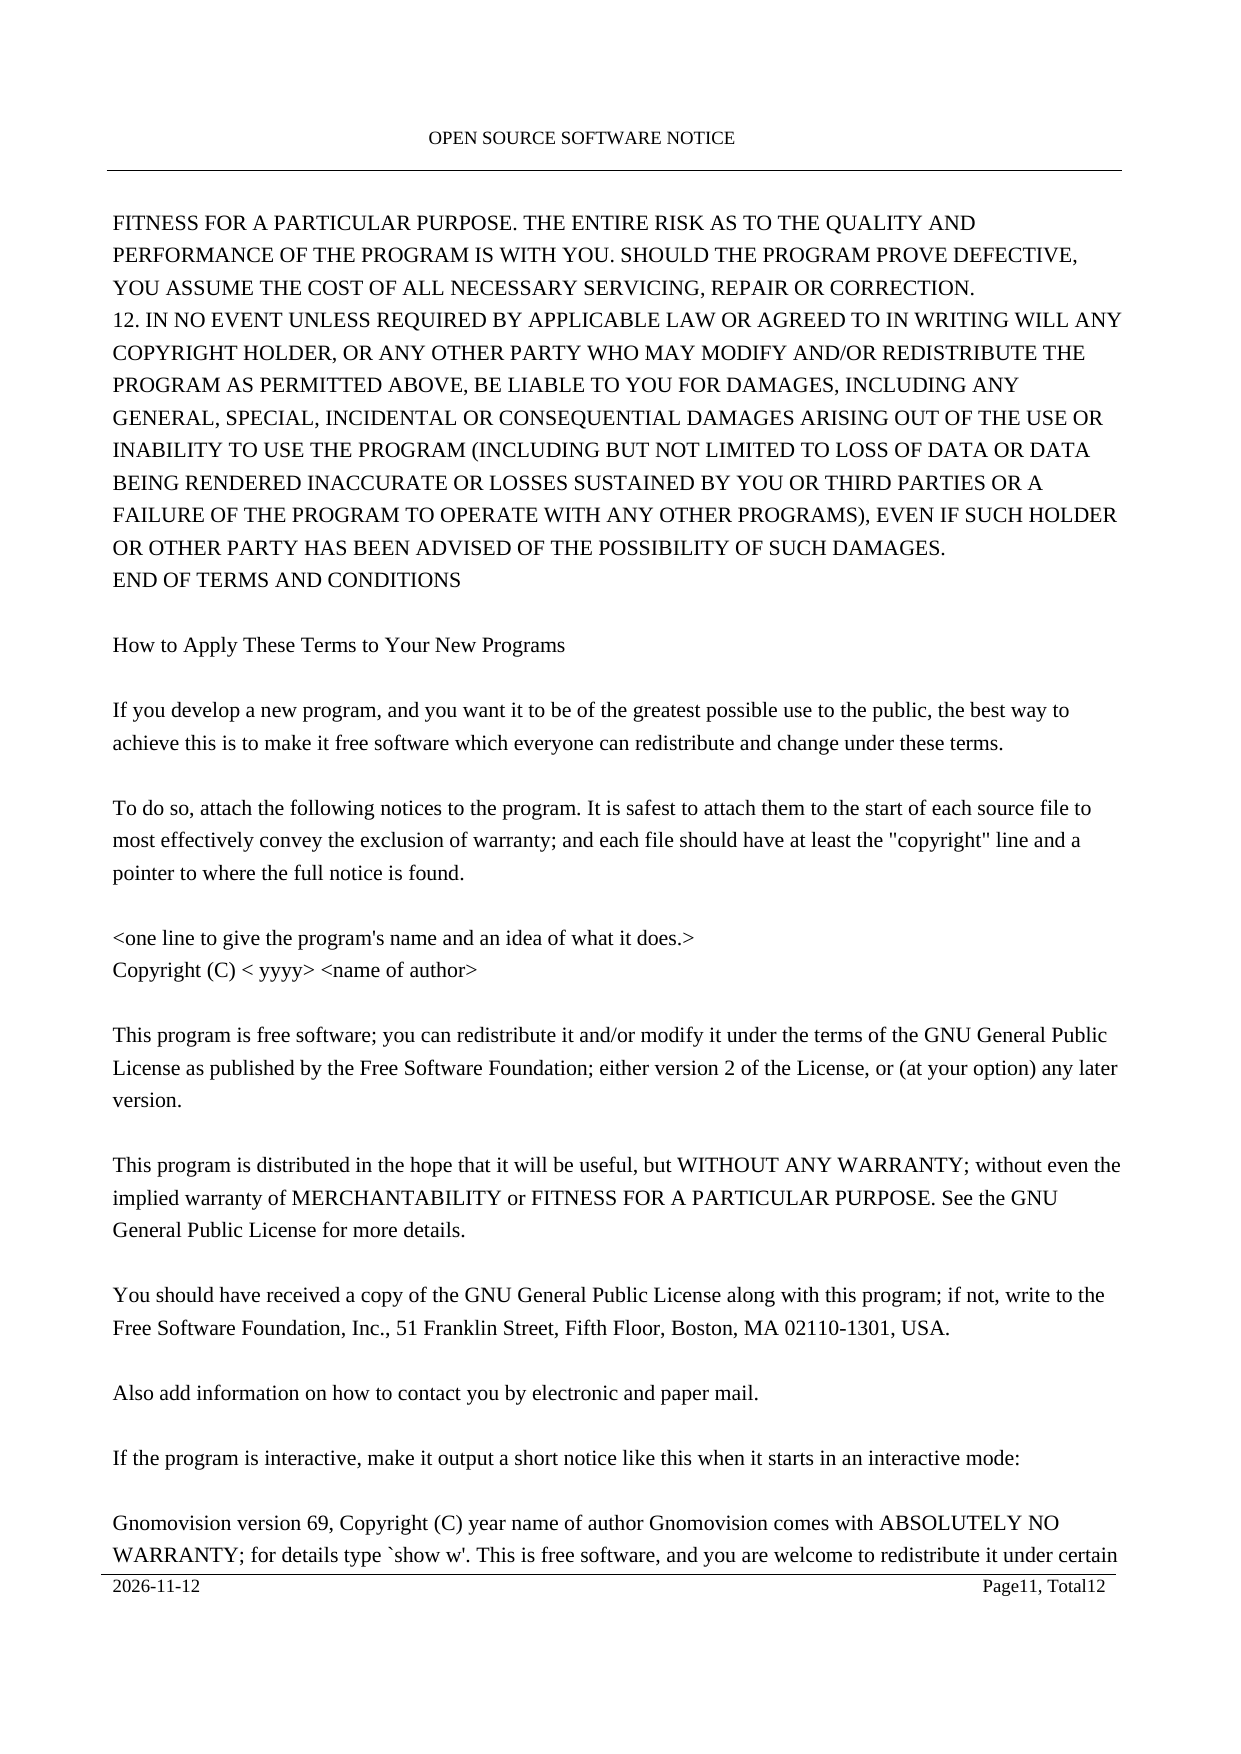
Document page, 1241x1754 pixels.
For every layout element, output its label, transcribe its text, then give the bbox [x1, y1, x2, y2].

text Also add information on how to contact you by electronic and paper mail. [112, 1376, 1128, 1409]
text This program is free software; you can redistribute it and/or modify it under the terms of the GNU General Public License as published by the Free Software Foundation; either version 2 of the License, or (at your option) any later version. [112, 1019, 1128, 1116]
text <one line to give the program's name and an idea of what it does.> [112, 921, 1128, 954]
text 12. IN NO EVENT UNLESS REQUIRED BY APPLICABLE LAW OR AGREED TO IN WRITING WILL ANY COPYRIGHT HOLDER, OR ANY OTHER PARTY WHO MAY MODIFY AND/OR REDISTRIBUTE THE PROGRAM AS PERMITTED ABOVE, BE LIABLE TO YOU FOR DAMAGES, INCLUDING ANY GENERAL, SPECIAL, INCIDENTAL OR CONSEQUENTIAL DAMAGES ARISING OUT OF THE USE OR INABILITY TO USE THE PROGRAM (INCLUDING BUT NOT LIMITED TO LOSS OF DATA OR DATA BEING RENDERED INACCURATE OR LOSSES SUSTAINED BY YOU OR THIRD PARTIES OR A FAILURE OF THE PROGRAM TO OPERATE WITH ANY OTHER PROGRAMS), EVEN IF SUCH HOLDER OR OTHER PARTY HAS BEEN ADVISED OF THE POSSIBILITY OF SUCH DAMAGES. [112, 304, 1128, 564]
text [112, 1506, 1128, 1571]
text This program is distributed in the hope that it will be useful, but WITHOUT ANY WARRANTY; without even the implied warranty of MERCHANTABILITY or FITNESS FOR A PARTICULAR PURPOSE. See the GNU General Public License for more details. [112, 1149, 1128, 1246]
text To do so, attach the following notices to the program. It is safest to attach them to the start of each source file to most effectively convey the exclusion of warranty; and each file should have at least the "copyright" line and a pointer to where the full notice is found. [112, 791, 1128, 889]
text You should have received a copy of the GNU General Public License along with this program; if not, write to the Free Software Foundation, Inc., 51 Franklin Street, Fifth Floor, Boston, MA 02110-1301, USA. [112, 1279, 1128, 1344]
text END OF TERMS AND CONDITIONS [112, 564, 1128, 596]
text If the program is interactive, make it output a short notice like this when it starts in an interactive mode: [112, 1441, 1128, 1474]
text If you develop a new program, and you want it to be of the greatest possible use to the public, the best way to achieve this is to make it free software which everyone can redistribute and change under these terms. [112, 694, 1128, 759]
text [112, 206, 1128, 304]
text Copyright (C) < yyyy> <name of author> [112, 954, 1128, 986]
text How to Apply These Terms to Your New Programs [112, 629, 1128, 661]
